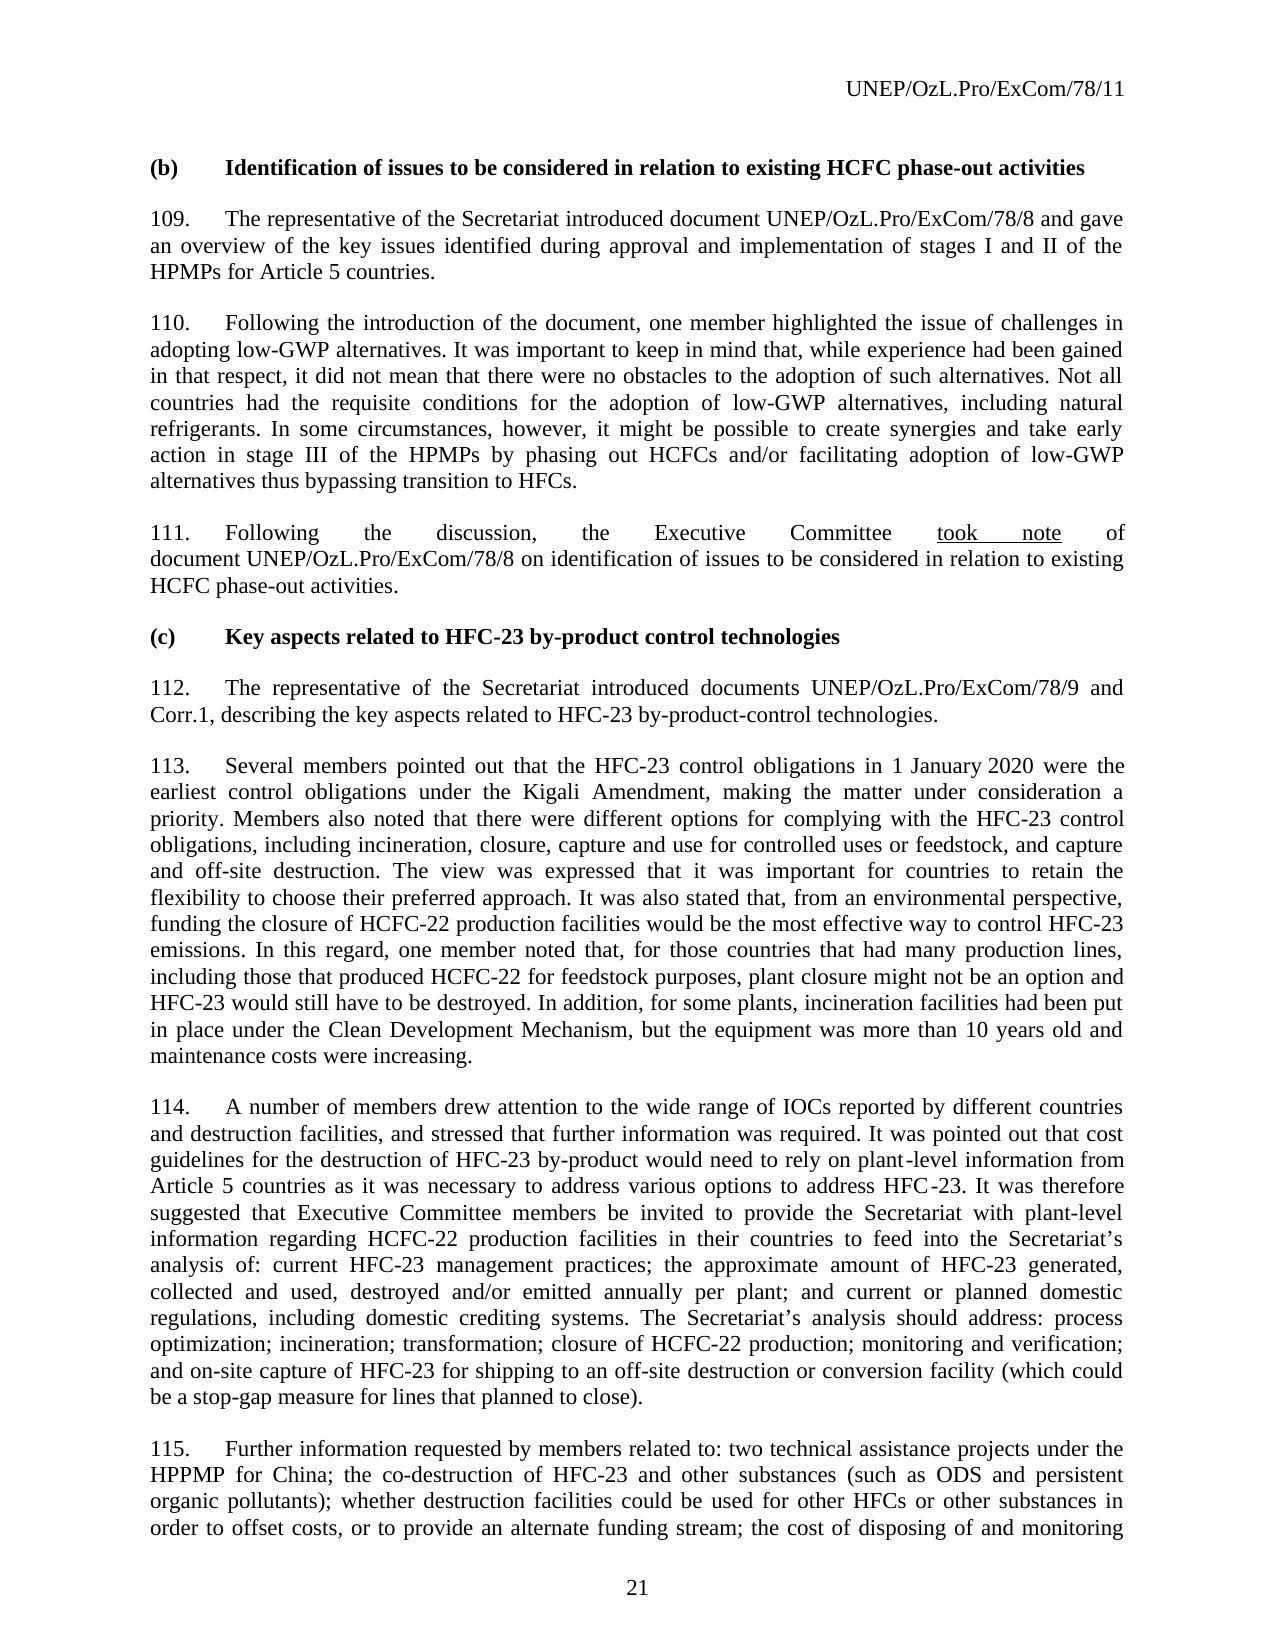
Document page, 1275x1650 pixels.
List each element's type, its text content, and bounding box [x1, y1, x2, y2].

text (c) Key aspects related to HFC-23 by-product control technologies [150, 623, 1125, 649]
subtitle The representative of the Secretariat introduced document UNEP/OzL.Pro/ExCom/78/8 and gave an overview of the key issues identified during approval and implementation of stages I and II of the HPMPs for Article 5 countries. [150, 205, 1125, 284]
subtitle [150, 1434, 1125, 1540]
subtitle Following the discussion, the Executive Committee took note of document UNEP/OzL.Pro/ExCom/78/8 on identification of issues to be considered in relation to existing HCFC phase-out activities. [150, 519, 1125, 598]
subtitle Following the introduction of the document, one member highlighted the issue of challenges in adopting low-GWP alternatives. It was important to keep in mind that, while experience had been gained in that respect, it did not mean that there were no obstacles to the adoption of such alternatives. Not all countries had the requisite conditions for the adoption of low-GWP alternatives, including natural refrigerants. In some circumstances, however, it might be possible to create synergies and take early action in stage III of the HPMPs by phasing out HCFCs and/or facilitating adoption of low-GWP alternatives thus bypassing transition to HFCs. [150, 309, 1125, 494]
subtitle Several members pointed out that the HFC-23 control obligations in 1 January 2020 were the earliest control obligations under the Kigali Amendment, making the matter under consideration a priority. Members also noted that there were different options for complying with the HFC-23 control obligations, including incineration, closure, capture and use for controlled uses or feedstock, and capture and off-site destruction. The view was expressed that it was important for countries to retain the flexibility to choose their preferred approach. It was also stated that, from an environmental perspective, funding the closure of HCFC-22 production facilities would be the most effective way to control HFC-23 emissions. In this regard, one member noted that, for those countries that had many production lines, including those that produced HCFC-22 for feedstock purposes, plant closure might not be an option and HFC-23 would still have to be destroyed. In addition, for some plants, incineration facilities had been put in place under the Clean Development Mechanism, but the equipment was more than 10 years old and maintenance costs were increasing. [150, 752, 1125, 1068]
subtitle The representative of the Secretariat introduced documents UNEP/OzL.Pro/ExCom/78/9 and Corr.1, describing the key aspects related to HFC-23 by-product-control technologies. [150, 674, 1125, 727]
text (b) Identification of issues to be considered in relation to existing HCFC phase-out activities [150, 154, 1125, 180]
subtitle A number of members drew attention to the wide range of IOCs reported by different countries and destruction facilities, and stressed that further information was required. It was pointed out that cost guidelines for the destruction of HFC-23 by-product would need to rely on plant-level information from Article 5 countries as it was necessary to address various options to address HFC-23. It was therefore suggested that Executive Committee members be invited to provide the Secretariat with plant-level information regarding HCFC-22 production facilities in their countries to feed into the Secretariat’s analysis of: current HFC-23 management practices; the approximate amount of HFC-23 generated, collected and used, destroyed and/or emitted annually per plant; and current or planned domestic regulations, including domestic crediting systems. The Secretariat’s analysis should address: process optimization; incineration; transformation; closure of HCFC-22 production; monitoring and verification; and on-site capture of HFC-23 for shipping to an off-site destruction or conversion facility (which could be a stop-gap measure for lines that planned to close). [150, 1093, 1125, 1409]
